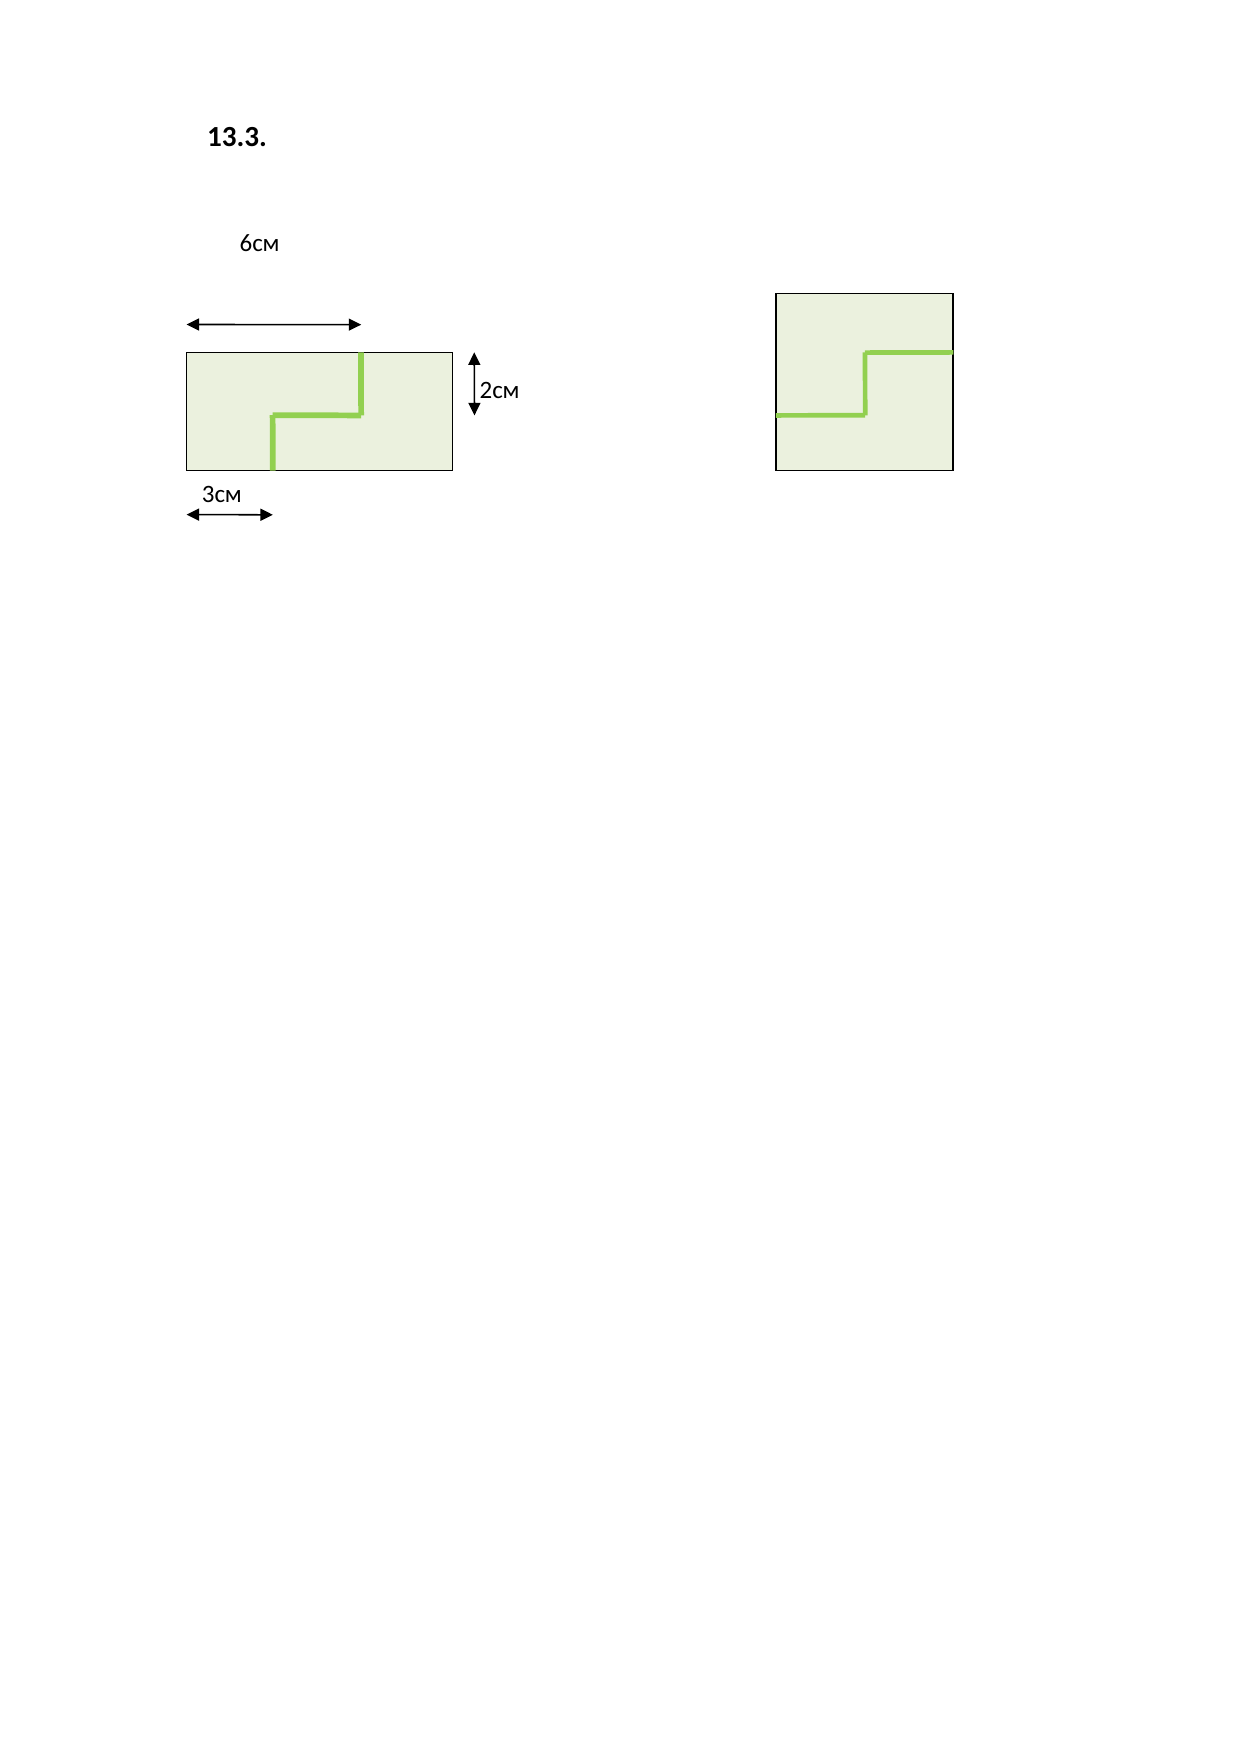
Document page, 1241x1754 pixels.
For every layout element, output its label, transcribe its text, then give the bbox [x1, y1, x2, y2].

text 13.3. [177, 118, 1152, 154]
